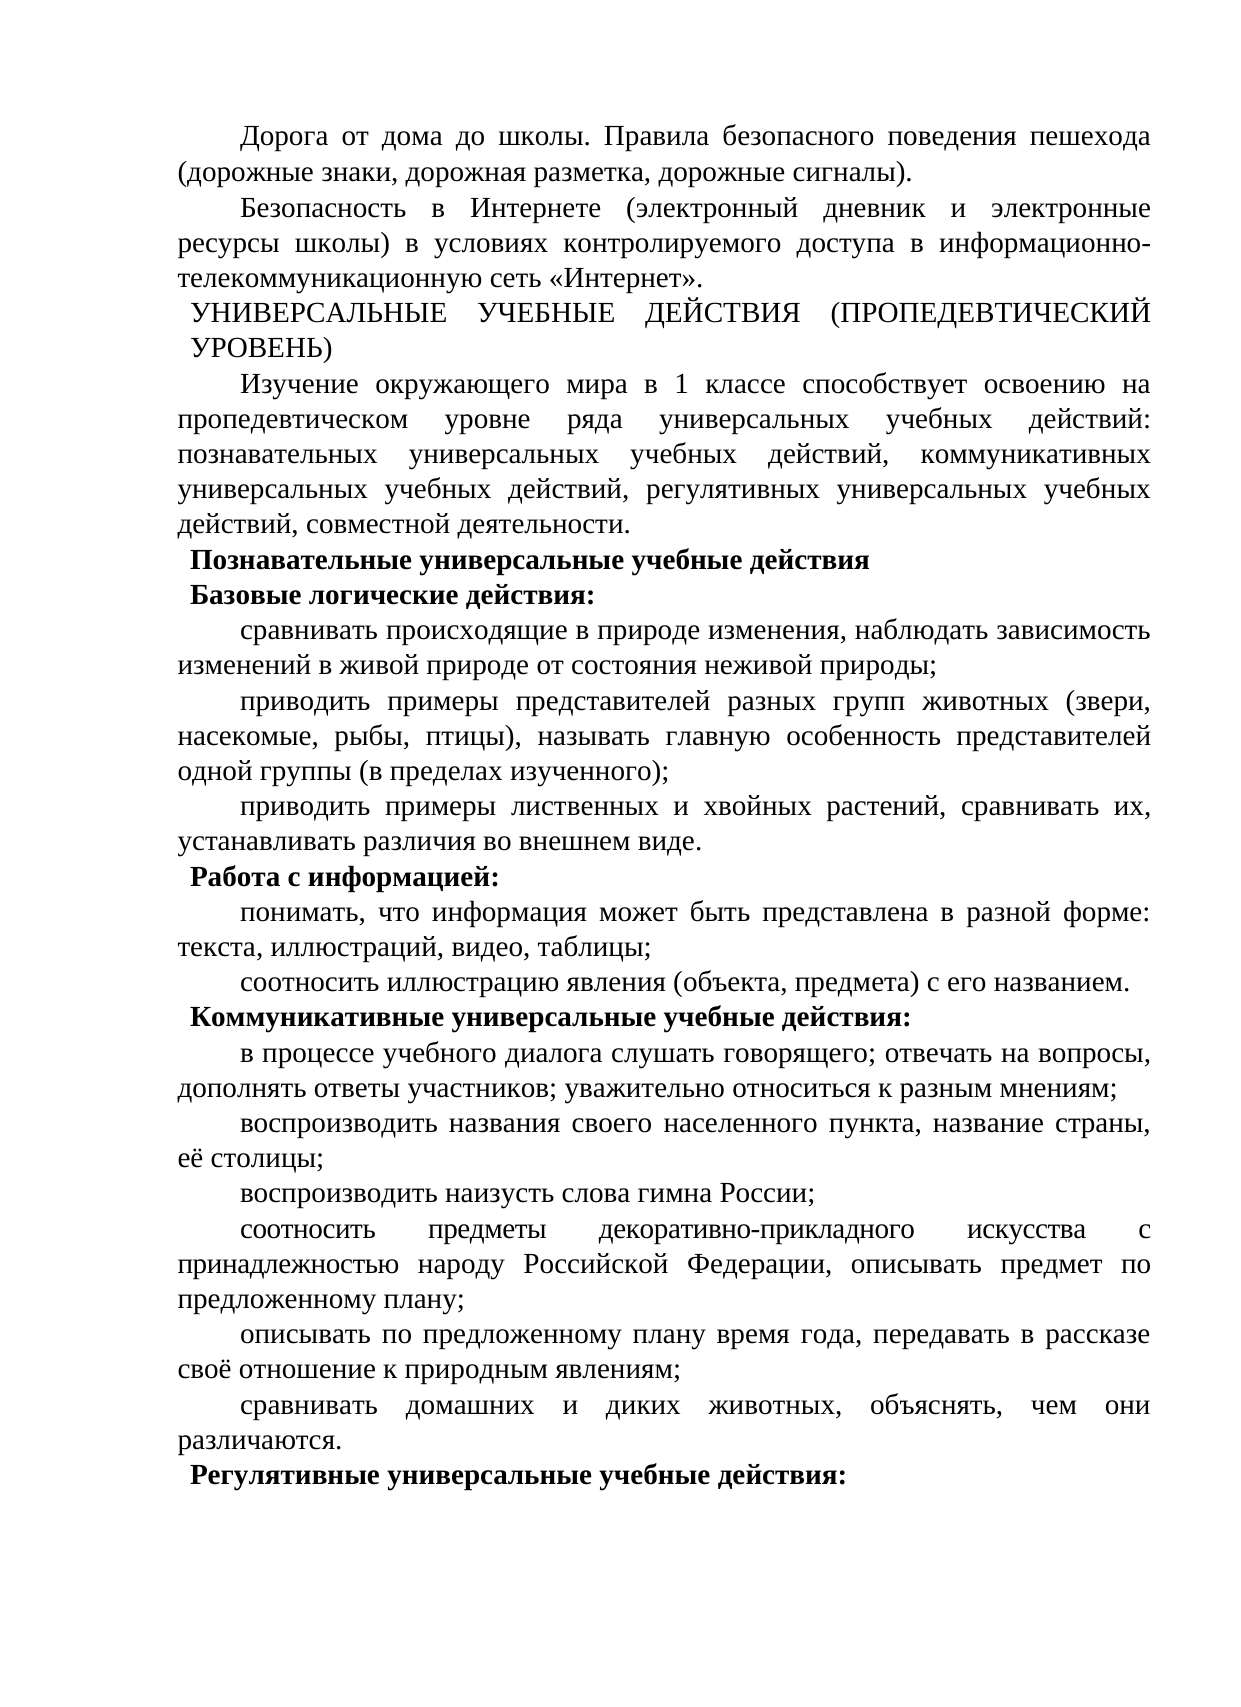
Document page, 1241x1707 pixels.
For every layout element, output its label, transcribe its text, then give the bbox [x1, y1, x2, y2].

text Базовые логические действия: [190, 577, 1152, 611]
text соотносить предметы декоративно-прикладного искусства с принадлежностью народу Российской Федерации, описывать предмет по предложенному плану; [177, 1211, 1152, 1315]
text воспроизводить наизусть слова гимна России; [177, 1176, 1152, 1209]
text Работа с информацией: [190, 859, 1152, 892]
text сравнивать происходящие в природе изменения, наблюдать зависимость изменений в живой природе от состояния неживой природы; [177, 612, 1152, 681]
text воспроизводить названия своего населенного пункта, название страны, её столицы; [177, 1105, 1152, 1174]
text Регулятивные универсальные учебные действия: [190, 1457, 1152, 1491]
text УНИВЕРСАЛЬНЫЕ УЧЕБНЫЕ ДЕЙСТВИЯ (ПРОПЕДЕВТИЧЕСКИЙ УРОВЕНЬ) [190, 295, 1152, 364]
text в процессе учебного диалога слушать говорящего; отвечать на вопросы, дополнять ответы участников; уважительно относиться к разным мнениям; [177, 1035, 1152, 1103]
text Дорога от дома до школы. Правила безопасного поведения пешехода (дорожные знаки, дорожная разметка, дорожные сигналы). [177, 118, 1152, 187]
text приводить примеры представителей разных групп животных (звери, насекомые, рыбы, птицы), называть главную особенность представителей одной группы (в пределах изученного); [177, 683, 1152, 787]
text сравнивать домашних и диких животных, объяснять, чем они различаются. [177, 1387, 1152, 1456]
text Безопасность в Интернете (электронный дневник и электронные ресурсы школы) в условиях контролируемого доступа в информационно-телекоммуникационную сеть «Интернет». [177, 190, 1152, 294]
text описывать по предложенному плану время года, передавать в рассказе своё отношение к природным явлениям; [177, 1316, 1152, 1385]
text соотносить иллюстрацию явления (объекта, предмета) с его названием. [177, 964, 1152, 998]
text Коммуникативные универсальные учебные действия: [190, 999, 1152, 1033]
text Познавательные универсальные учебные действия [190, 542, 1152, 575]
text понимать, что информация может быть представлена в разной форме: текста, иллюстраций, видео, таблицы; [177, 894, 1152, 963]
text приводить примеры лиственных и хвойных растений, сравнивать их, устанавливать различия во внешнем виде. [177, 788, 1152, 857]
text Изучение окружающего мира в 1 классе способствует освоению на пропедевтическом уровне ряда универсальных учебных действий: познавательных универсальных учебных действий, коммуникативных универсальных учебных действий, регулятивных универсальных учебных действий, совместной деятельности. [177, 366, 1152, 540]
